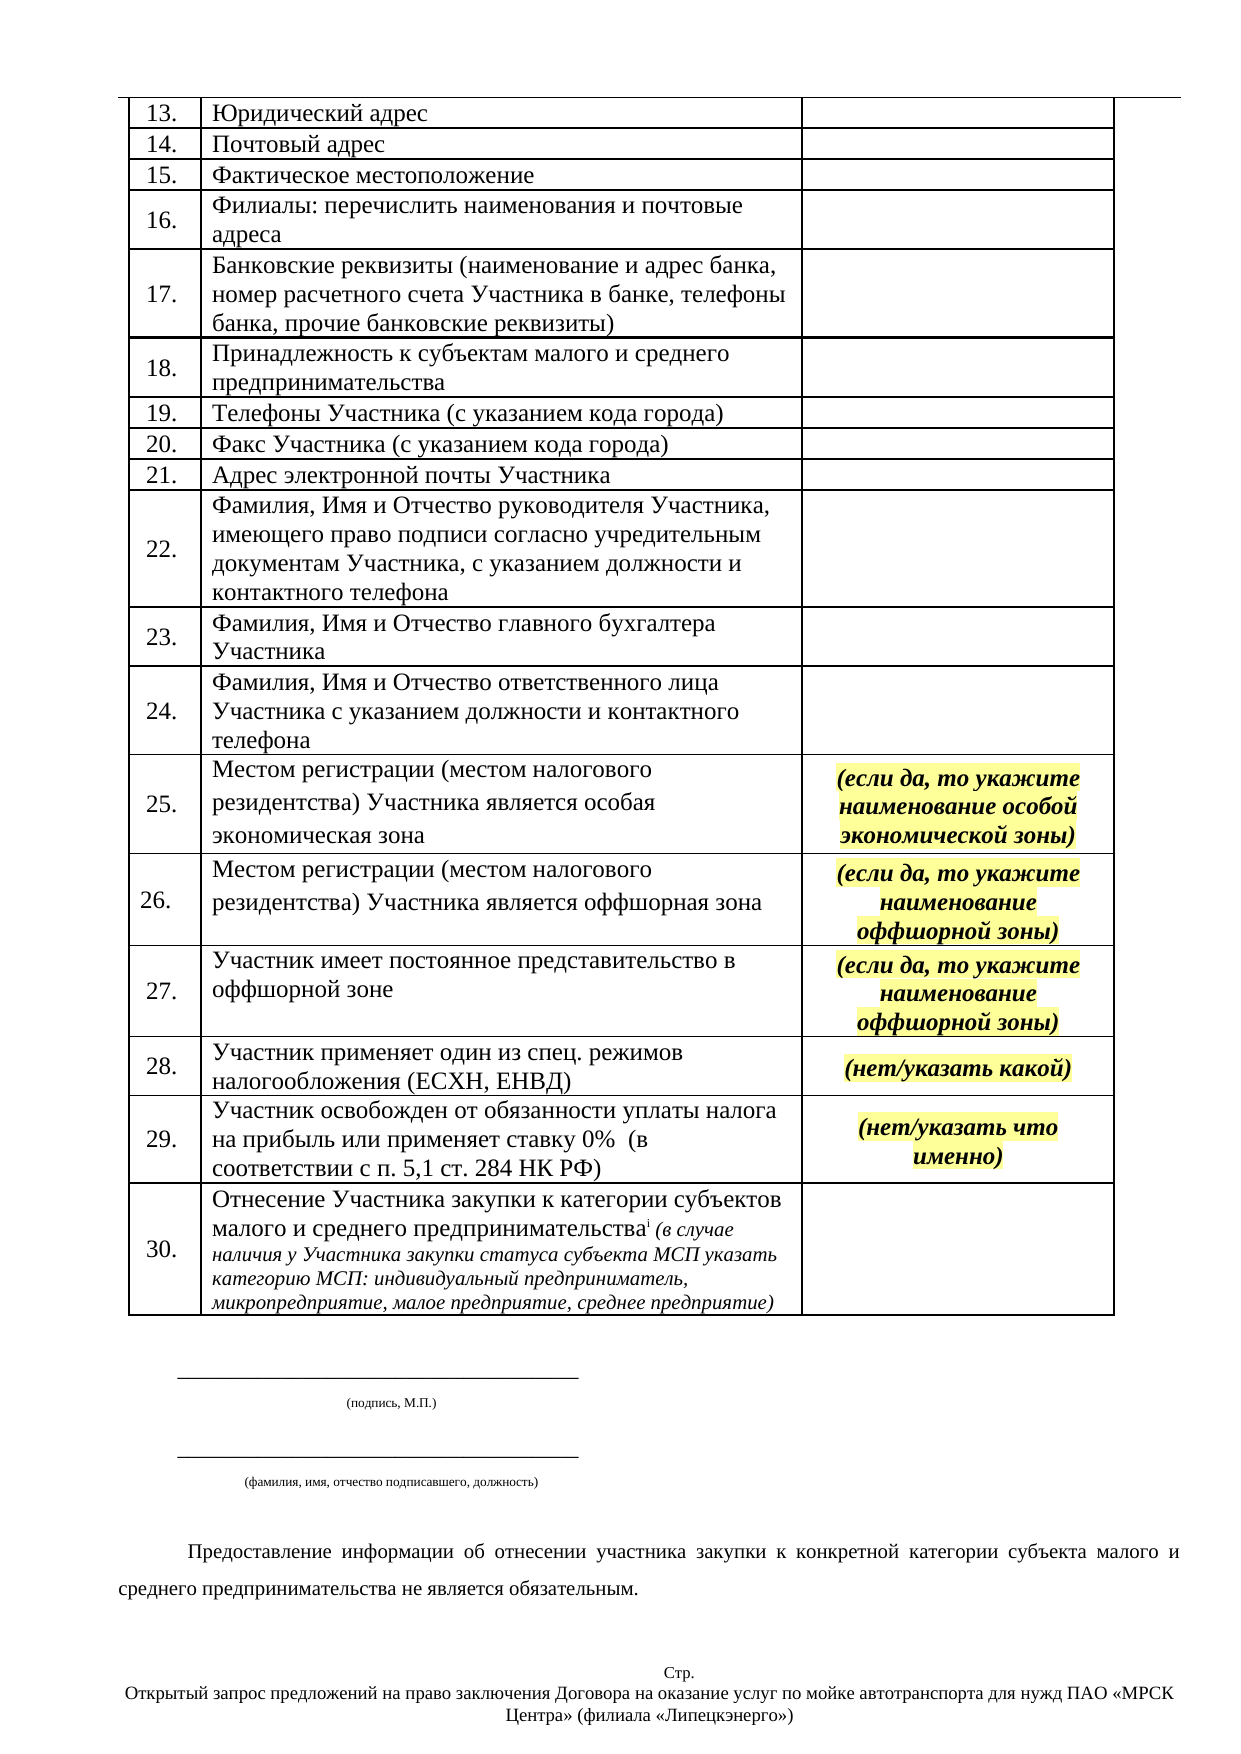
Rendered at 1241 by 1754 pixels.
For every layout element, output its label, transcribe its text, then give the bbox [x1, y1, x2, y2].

table_cell Филиалы: перечислить наименования и почтовые адреса [202, 191, 801, 248]
table_cell [130, 1096, 200, 1182]
text ___________________________________ [118, 1434, 605, 1461]
table_cell [130, 854, 200, 944]
table_cell [803, 160, 1113, 188]
table_cell Участник применяет один из спец. режимов налогообложения (ЕСХН, ЕНВД) [202, 1037, 801, 1094]
table_cell [130, 460, 200, 488]
table_cell [803, 491, 1113, 606]
table_cell [130, 160, 200, 188]
table_cell Телефоны Участника (с указанием кода города) [202, 398, 801, 427]
table_cell Принадлежность к субъектам малого и среднего предпринимательства [202, 339, 801, 396]
table_cell Банковские реквизиты (наименование и адрес банка, номер расчетного счета Участника в банке, телефоны банка, прочие банковские реквизиты) [202, 250, 801, 336]
table_cell Фактическое местоположение [202, 160, 801, 188]
table_cell [803, 429, 1113, 458]
table_cell Почтовый адрес [202, 129, 801, 158]
table_cell [130, 191, 200, 248]
table_cell Факс Участника (с указанием кода города) [202, 429, 801, 458]
table_cell [803, 398, 1113, 427]
table_cell (если да, то укажите наименование оффшорной зоны) [803, 946, 1113, 1036]
table_cell Фамилия, Имя и Отчество руководителя Участника, имеющего право подписи согласно учредительным документам Участника, с указанием должности и контактного телефона [202, 491, 801, 606]
table_cell [130, 429, 200, 458]
table_header [130, 98, 200, 127]
table_cell [803, 339, 1113, 396]
table_cell [130, 608, 200, 665]
table_cell [130, 1184, 200, 1314]
table_cell Фамилия, Имя и Отчество ответственного лица Участника с указанием должности и контактного телефона [202, 667, 801, 753]
table_cell [803, 250, 1113, 336]
text (подпись, М.П.) [118, 1395, 605, 1421]
table_cell [130, 491, 200, 606]
table_header [803, 98, 1113, 127]
table_cell [803, 129, 1113, 158]
table_cell (если да, то укажите наименование оффшорной зоны) [803, 854, 1113, 944]
table_cell [130, 129, 200, 158]
table_cell Отнесение Участника закупки к категории субъектов малого и среднего предпринимательства (в случае наличия у Участника закупки статуса субъекта МСП указать категорию МСП: индивидуальный предприниматель, микропредприятие, малое предприятие, среднее предприятие) [202, 1184, 801, 1314]
table_cell [130, 250, 200, 336]
table_cell [803, 191, 1113, 248]
table_cell Местом регистрации (местом налогового резидентства) Участника является оффшорная зона [202, 854, 801, 944]
table_cell [130, 946, 200, 1036]
table_cell [130, 755, 200, 853]
table_cell Участник имеет постоянное представительство в оффшорной зоне [202, 946, 801, 1036]
table_cell Участник освобожден от обязанности уплаты налога на прибыль или применяет ставку 0% (в соответствии с п. 5,1 ст. 284 НК РФ) [202, 1096, 801, 1182]
table_cell [130, 667, 200, 753]
table_cell [130, 1037, 200, 1094]
text (фамилия, имя, отчество подписавшего, должность) [118, 1474, 605, 1500]
table_cell (если да, то укажите наименование особой экономической зоны) [803, 755, 1113, 853]
table_cell Адрес электронной почты Участника [202, 460, 801, 488]
table_cell (нет/указать что именно) [803, 1096, 1113, 1182]
table_cell (нет/указать какой) [803, 1037, 1113, 1094]
table_cell [803, 1184, 1113, 1314]
table_header Юридический адрес [202, 98, 801, 127]
text Предоставление информации об отнесении участника закупки к конкретной категории субъекта малого и среднего предпринимательства не является обязательным. [118, 1539, 1181, 1599]
table_cell Фамилия, Имя и Отчество главного бухгалтера Участника [202, 608, 801, 665]
table_cell Местом регистрации (местом налогового резидентства) Участника является особая экономическая зона [202, 755, 801, 853]
table_cell [803, 460, 1113, 488]
table_cell [803, 608, 1113, 665]
text ___________________________________ [118, 1355, 605, 1382]
table_cell [130, 398, 200, 427]
table_cell [803, 667, 1113, 753]
table_cell [130, 339, 200, 396]
